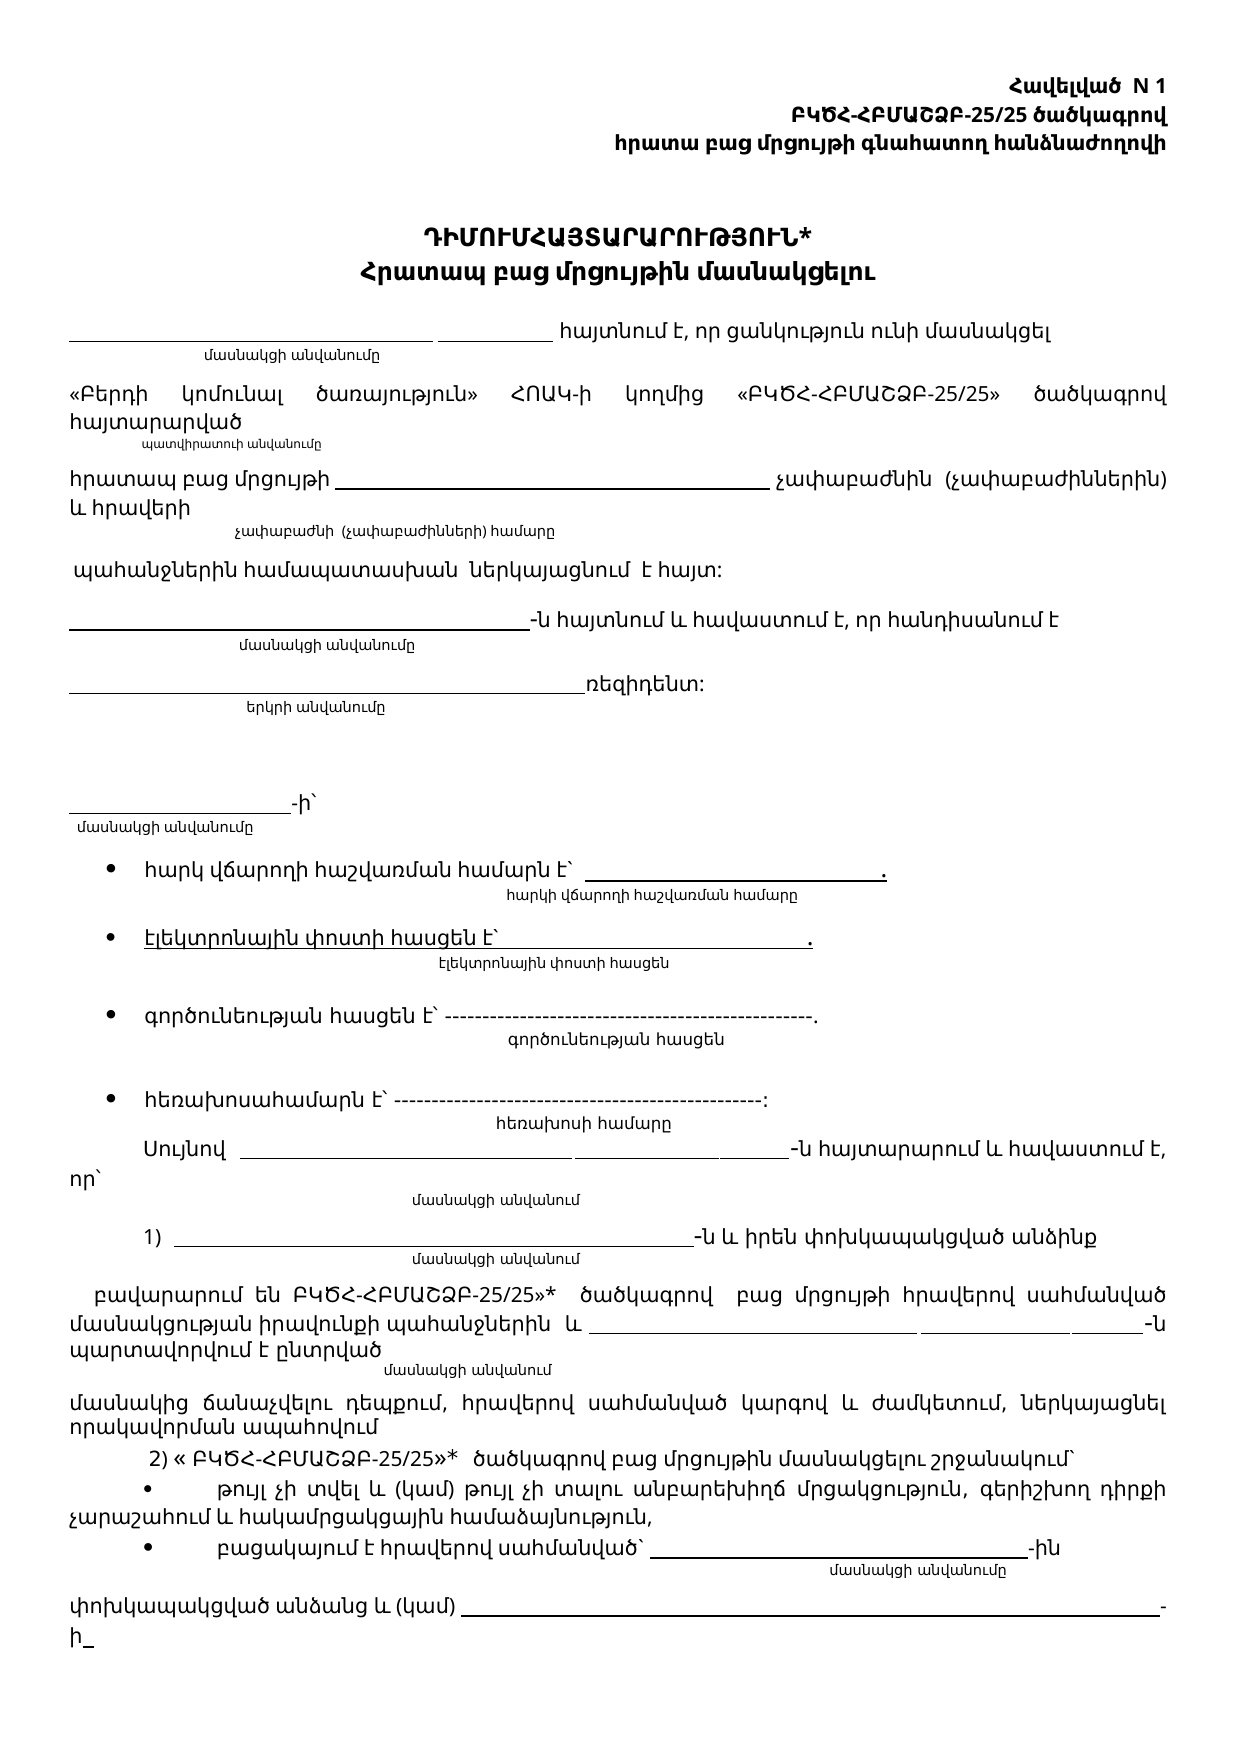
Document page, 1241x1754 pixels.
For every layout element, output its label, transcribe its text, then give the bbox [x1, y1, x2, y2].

text Հավելված N 1 [69, 72, 1167, 100]
text մասնակցի անվանումը [69, 1562, 1167, 1591]
text հեռախոսի համարը [69, 1114, 1167, 1133]
text հայտնում է, որ ցանկություն ունի մասնակցել [69, 316, 1167, 345]
list թույլ չի տվել և (կամ) թույլ չի տալու անբարեխիղճ մրցակցություն, գերիշխող դիրքի չարաշահում և հակամրցակցային համաձայնություն, [69, 1474, 1167, 1531]
text պատվիրատուի անվանումը [69, 436, 1167, 464]
list գործունեության հասցեն է՝ -------------------------------------------------. [107, 1001, 1167, 1030]
text մասնակցի անվանումը [69, 345, 1167, 379]
text հրատապ բաց մրցույթի չափաբաժնին (չափաբաժիններին) և հրավերի [69, 464, 1167, 521]
text ԲԿԾՀ-ՀԲՄԱՇՁԲ-25/25 ծածկագրով [69, 100, 1167, 128]
text հրատա բաց մրցույթի գնահատող հանձնաժողովի [69, 128, 1167, 157]
text գործունեության հասցեն [69, 1030, 1167, 1049]
text 1) -ն և իրեն փոխկապակցված անձինք [69, 1221, 1167, 1251]
text էլեկտրոնային փոստի հասցեն [69, 953, 1167, 987]
text պահանջներին համապատասխան ներկայացնում է հայտ: [69, 555, 1167, 583]
list էլեկտրոնային փոստի հասցեն է` . [107, 919, 1167, 953]
list բացակայում է հրավերով սահմանված` -ին [69, 1531, 1167, 1562]
list հարկ վճարողի հաշվառման համարն է` . [107, 851, 1167, 885]
text մասնակցի անվանում [69, 1362, 1167, 1391]
text «Բերդի կոմունալ ծառայություն» ՀՈԱԿ-ի կողմից «ԲԿԾՀ-ՀԲՄԱՇՁԲ-25/25» ծածկագրով հայտարարված [69, 379, 1167, 436]
text ռեզիդենտ: [69, 669, 1167, 697]
text երկրի անվանումը [69, 697, 1167, 731]
text փոխկապակցված անձանց և (կամ) -ի [69, 1591, 1167, 1651]
text չափաբաժնի (չափաբաժինների) համարը [69, 521, 1167, 555]
list հեռախոսահամարն է՝ -------------------------------------------------: [107, 1086, 1167, 1114]
text մասնակցի անվանումը [69, 635, 1167, 669]
text 2) « ԲԿԾՀ-ՀԲՄԱՇՁԲ-25/25»* ծածկագրով բաց մրցույթին մասնակցելու շրջանակում` [69, 1440, 1167, 1474]
text մասնակից ճանաչվելու դեպքում, հրավերով սահմանված կարգով և ժամկետում, ներկայացնել որակավորման ապահովում [69, 1391, 1167, 1440]
text մասնակցի անվանում [69, 1192, 1167, 1221]
text մասնակցի անվանում [69, 1251, 1167, 1280]
text հարկի վճարողի հաշվառման համարը [69, 885, 1167, 919]
text ԴԻՄՈՒՄՀԱՅՏԱՐԱՐՈՒԹՅՈՒՆ* [69, 219, 1167, 253]
text բավարարում են ԲԿԾՀ-ՀԲՄԱՇՁԲ-25/25»* ծածկագրով բաց մրցույթի հրավերով սահմանված մասնակցության իրավունքի պահանջներին և -ն պարտավորվում է ընտրված [69, 1280, 1167, 1362]
text Սույնով -ն հայտարարում և հավաստում է, որ՝ [69, 1133, 1167, 1192]
subtitle Հրատապ բաց մրցույթին մասնակցելու [69, 253, 1167, 288]
text -ն հայտնում և հավաստում է, որ հանդիսանում է [69, 601, 1167, 635]
text մասնակցի անվանումը [69, 817, 1167, 851]
text -ի՝ [69, 788, 1167, 817]
